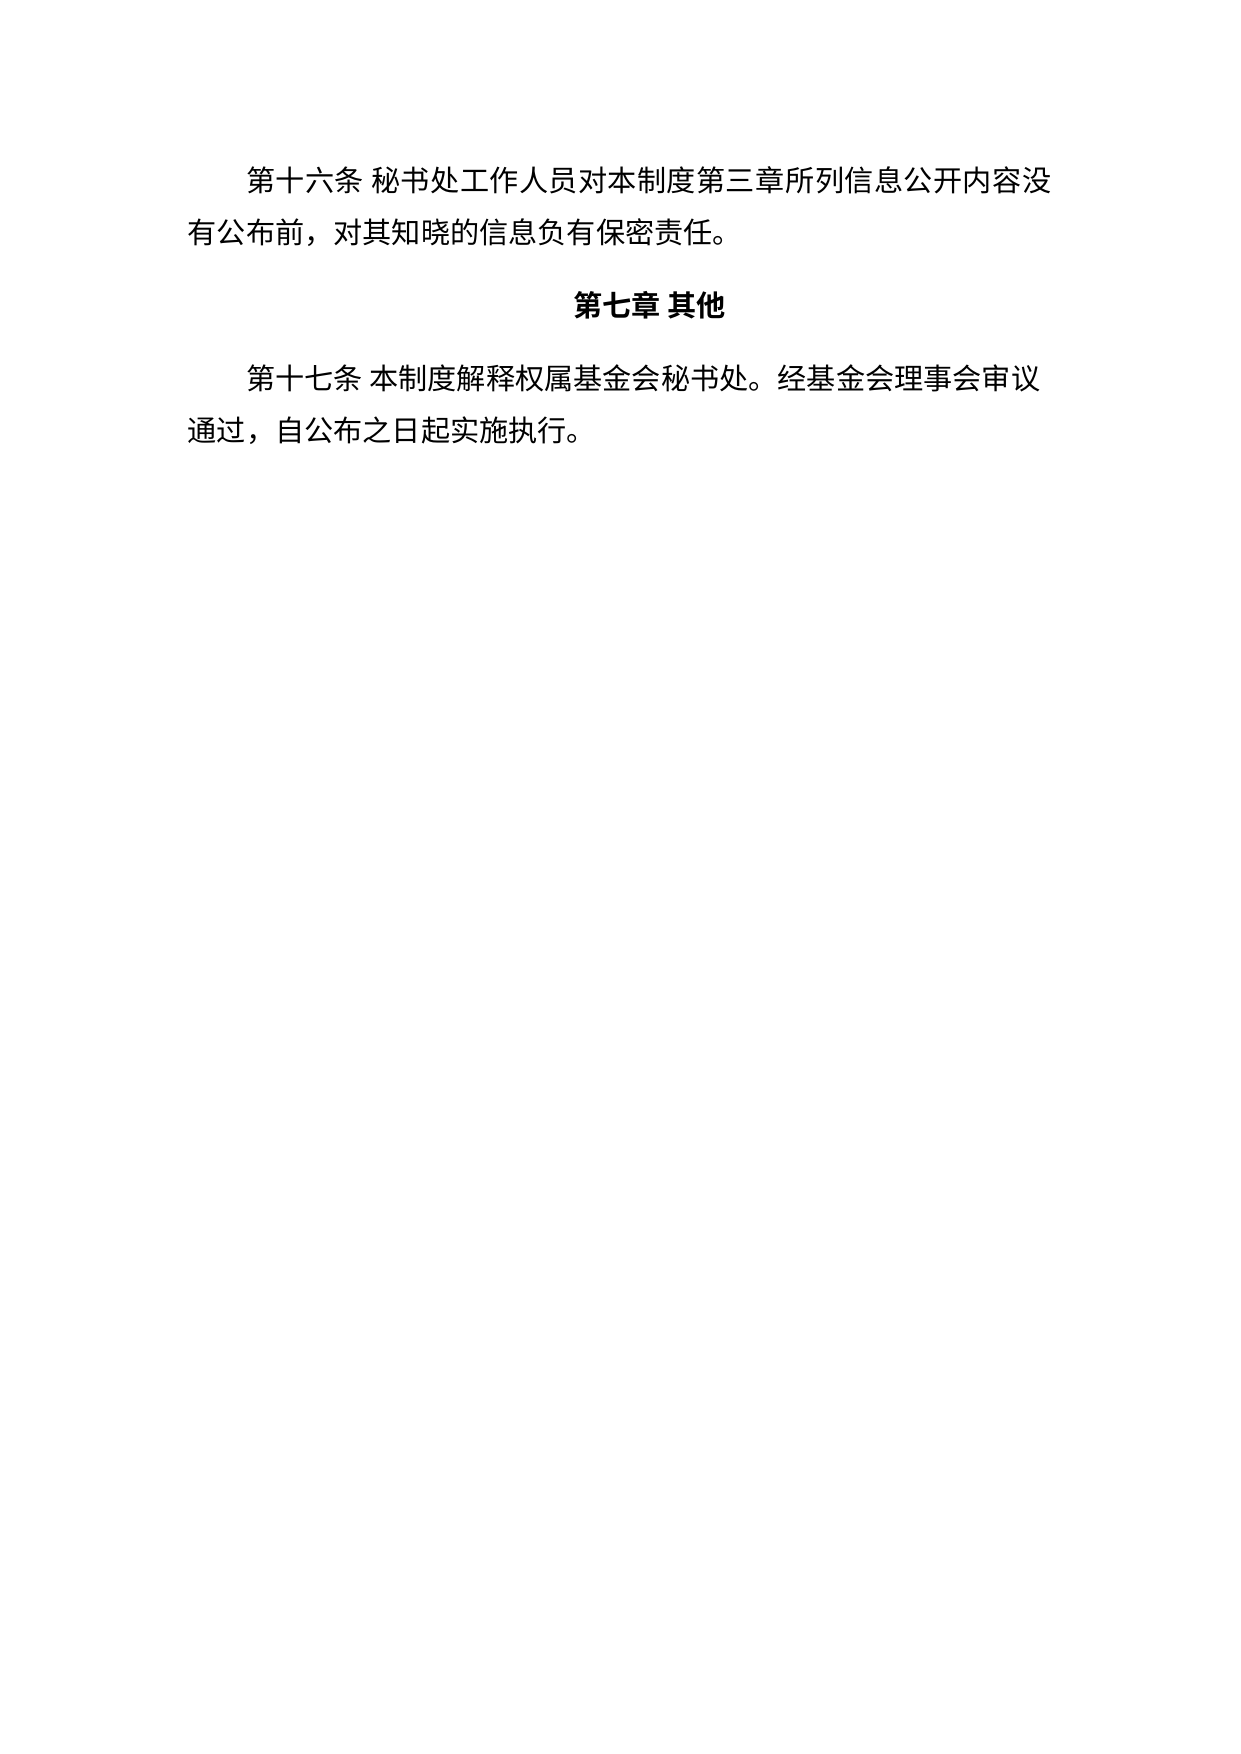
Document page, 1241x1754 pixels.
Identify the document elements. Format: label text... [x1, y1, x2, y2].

text 第十六条 秘书处工作人员对本制度第三章所列信息公开内容没有公布前，对其知晓的信息负有保密责任。 [187, 150, 1053, 254]
text 第十七条 本制度解释权属基金会秘书处。经基金会理事会审议通过，自公布之日起实施执行。 [187, 348, 1053, 452]
text 第七章 其他 [187, 275, 1053, 327]
